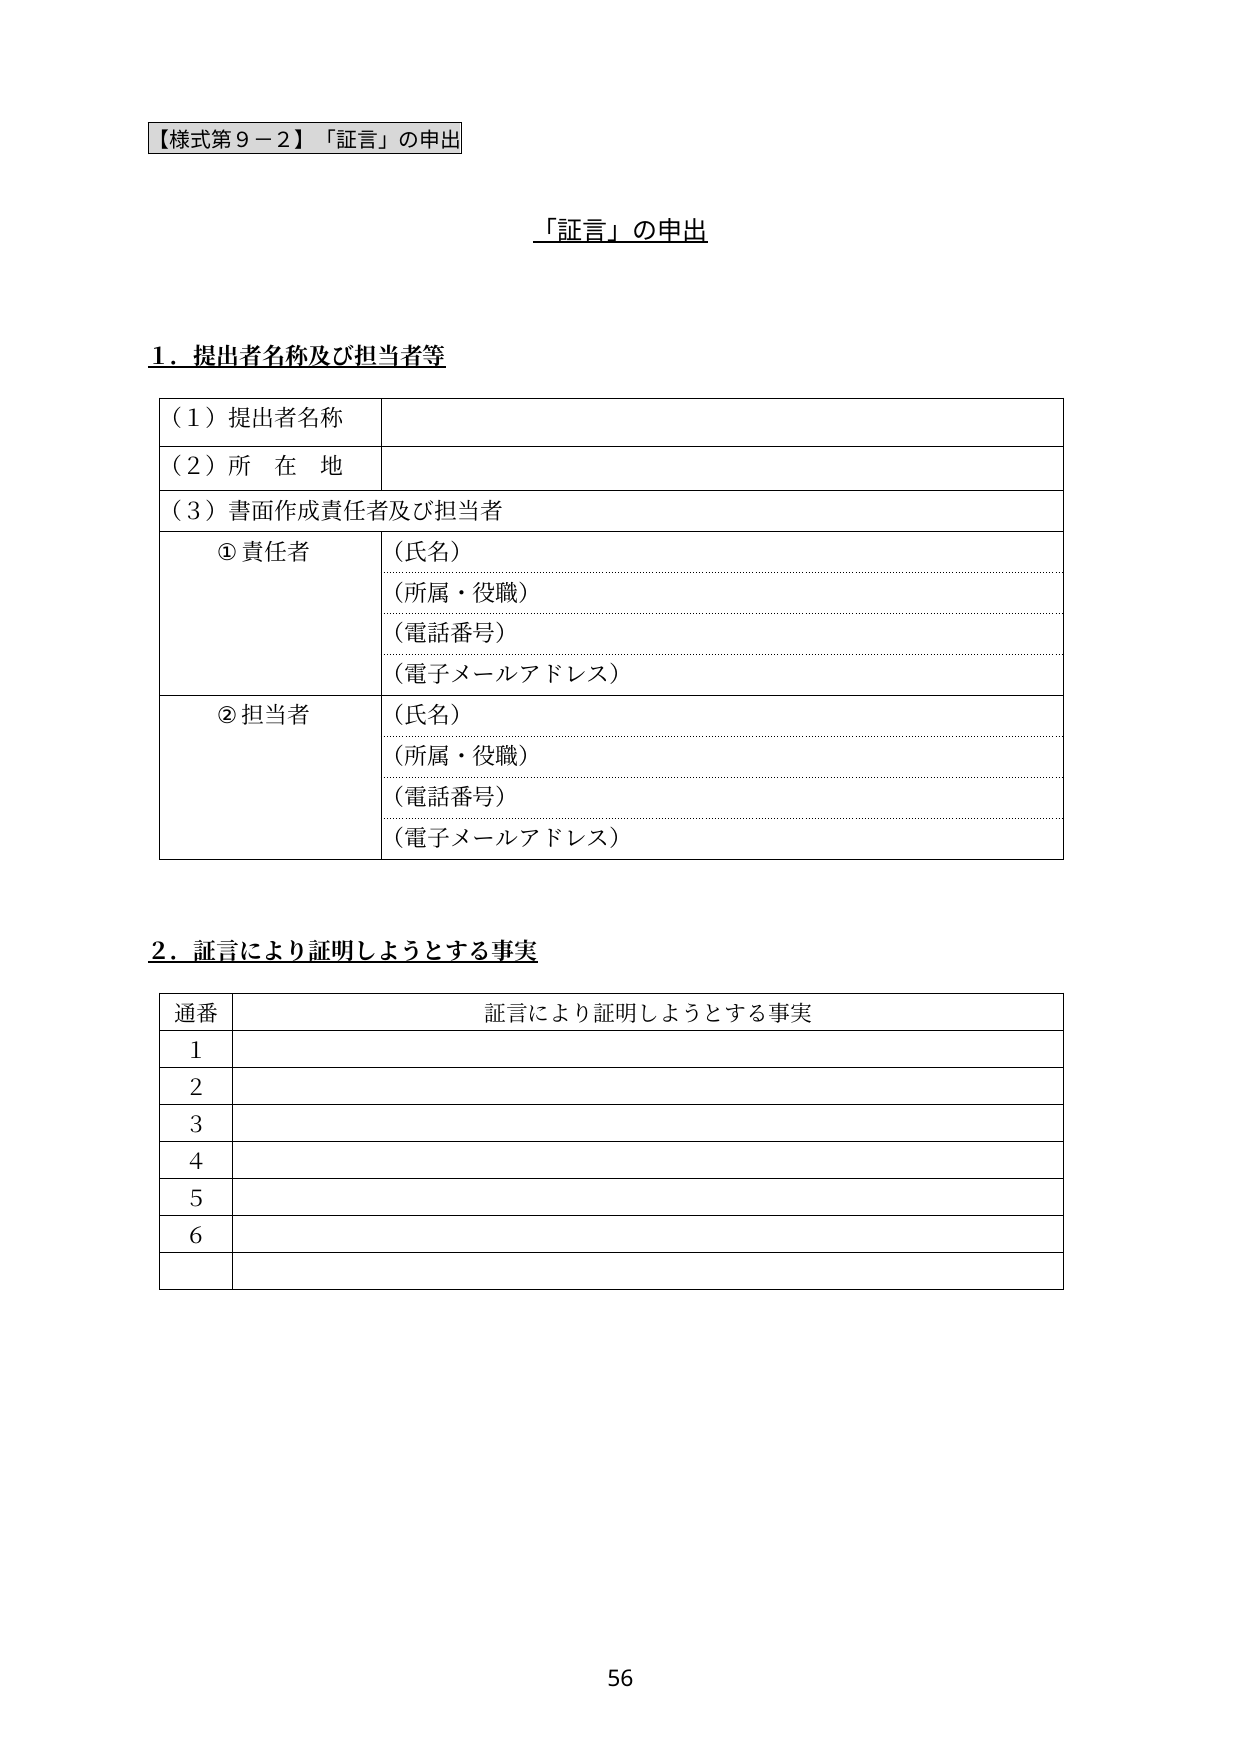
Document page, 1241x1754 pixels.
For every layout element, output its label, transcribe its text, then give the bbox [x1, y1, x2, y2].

text １．提出者名称及び担当者等 [148, 336, 1092, 372]
table_cell ３ [160, 1105, 232, 1141]
table_cell [160, 1253, 232, 1289]
table_header 通番 [160, 994, 232, 1030]
table_cell （電話番号） [382, 777, 1063, 818]
table_cell （電子メールアドレス） [382, 818, 1063, 858]
table_header （１）提出者名称 [160, 399, 381, 446]
table_header [382, 399, 1063, 446]
table_cell [233, 1031, 1063, 1067]
table_cell （電子メールアドレス） [382, 654, 1063, 695]
text 「証言」の申出 [148, 192, 1092, 264]
table_cell （３）書面作成責任者及び担当者 [160, 491, 1063, 531]
table_cell （氏名） [382, 532, 1063, 572]
table_cell （氏名） [382, 696, 1063, 736]
table_cell ②担当者 [160, 696, 381, 858]
table_cell [233, 1216, 1063, 1252]
table_cell ①責任者 [160, 532, 381, 695]
table_cell [233, 1142, 1063, 1178]
table_cell [382, 447, 1063, 490]
text 【様式第９－２】「証言」の申出 [148, 120, 1092, 156]
text ２．証言により証明しようとする事実 [148, 932, 1092, 968]
table_cell ４ [160, 1142, 232, 1178]
table_cell [233, 1253, 1063, 1289]
table_header 証言により証明しようとする事実 [233, 994, 1063, 1030]
table_cell ６ [160, 1216, 232, 1252]
table_cell [233, 1105, 1063, 1141]
table_cell （所属・役職） [382, 572, 1063, 613]
table_cell [233, 1179, 1063, 1215]
table_cell １ [160, 1031, 232, 1067]
table_cell ５ [160, 1179, 232, 1215]
table_cell ２ [160, 1068, 232, 1104]
table_cell （電話番号） [382, 613, 1063, 654]
table_cell （所属・役職） [382, 736, 1063, 777]
table_cell [233, 1068, 1063, 1104]
table_cell （２）所 在 地 [160, 447, 381, 490]
